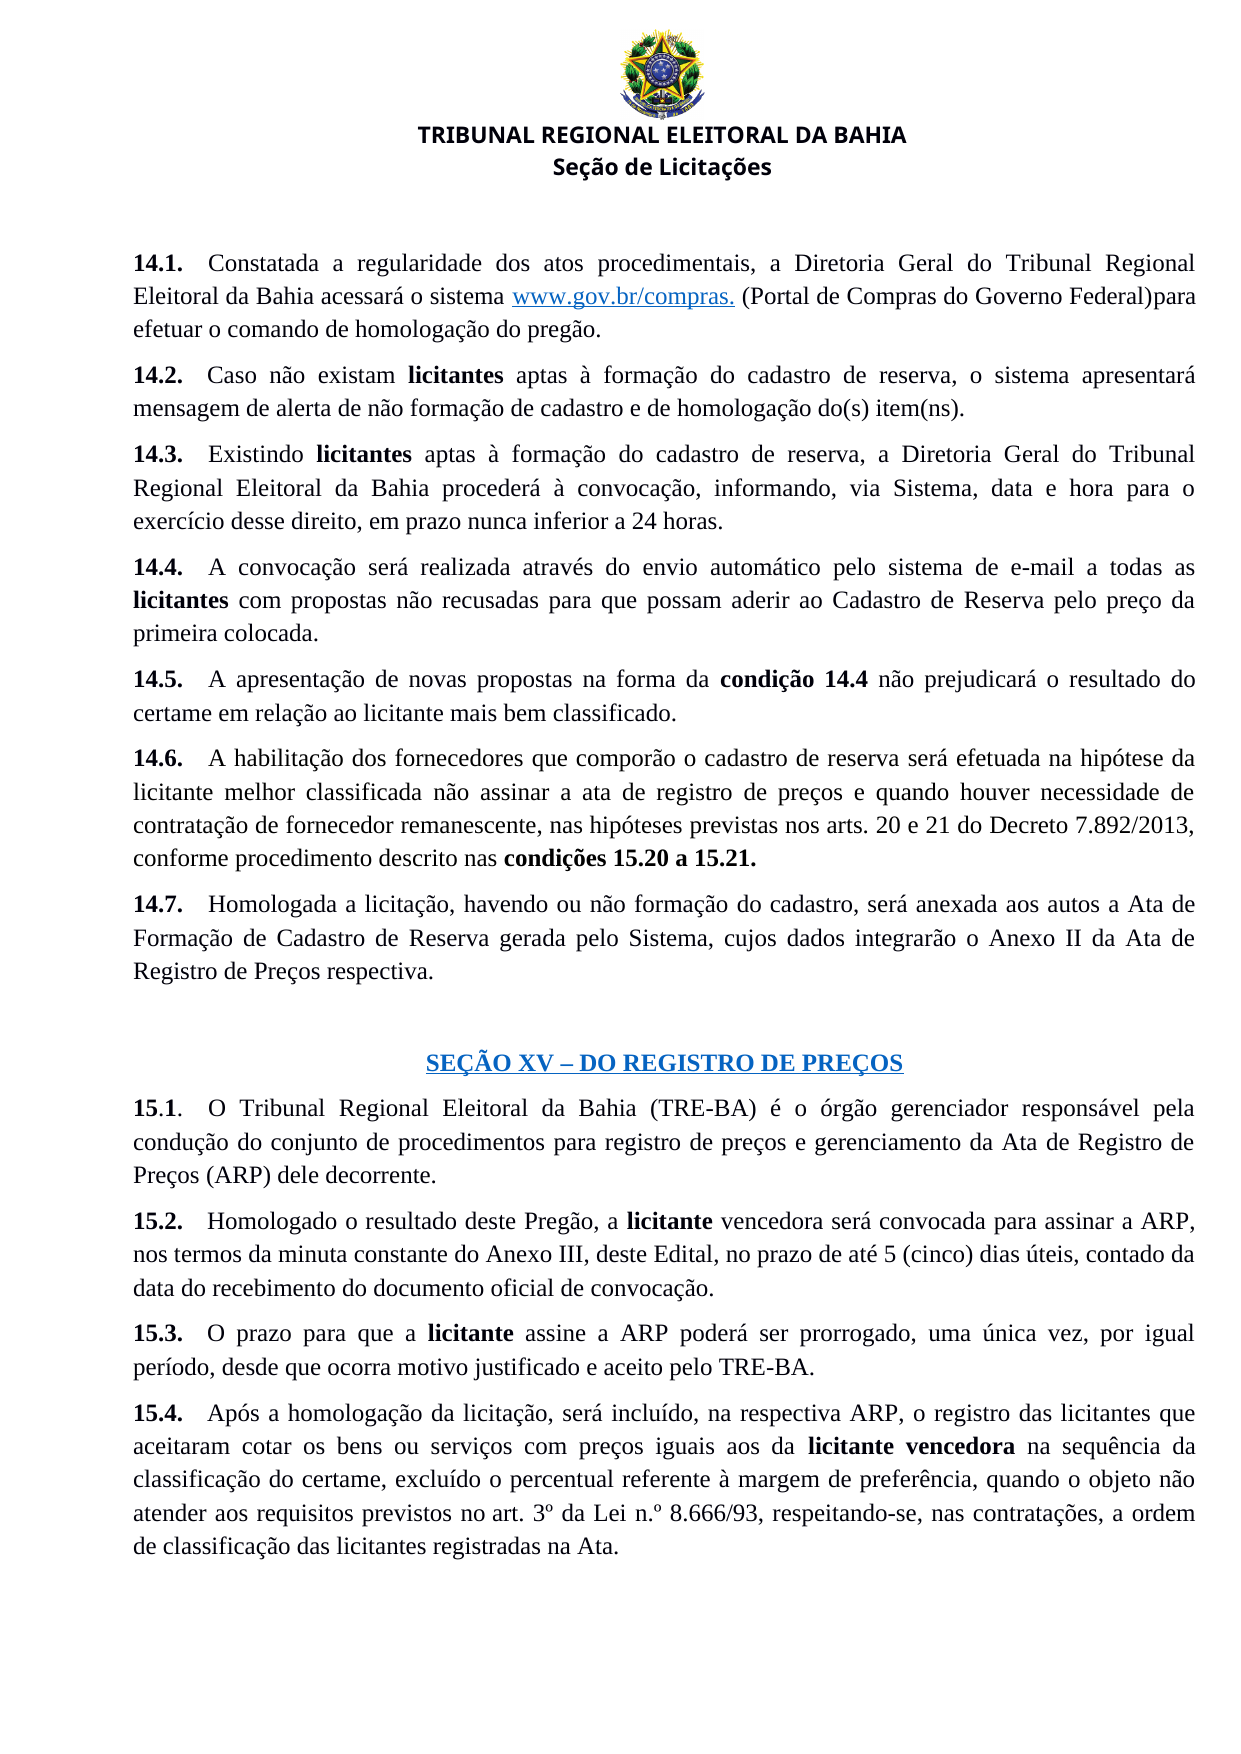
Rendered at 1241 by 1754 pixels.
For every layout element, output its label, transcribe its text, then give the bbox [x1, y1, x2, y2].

text 14.1. Constatada a regularidade dos atos procedimentais, a Diretoria Geral do Tribunal Regional Eleitoral da Bahia acessará o sistema www.gov.br/compras. (Portal de Compras do Governo Federal)para efetuar o comando de homologação do pregão. [133, 244, 1196, 344]
text 14.3. Existindo licitantes aptas à formação do cadastro de reserva, a Diretoria Geral do Tribunal Regional Eleitoral da Bahia procederá à convocação, informando, via Sistema, data e hora para o exercício desse direito, em prazo nunca inferior a 24 horas. [133, 436, 1196, 536]
text 14.7. Homologada a licitação, havendo ou não formação do cadastro, será anexada aos autos a Ata de Formação de Cadastro de Reserva gerada pelo Sistema, cujos dados integrarão o Anexo II da Ata de Registro de Preços respectiva. [133, 886, 1196, 986]
text 15.4. Após a homologação da licitação, será incluído, na respectiva ARP, o registro das licitantes que aceitaram cotar os bens ou serviços com preços iguais aos da licitante vencedora na sequência da classificação do certame, excluído o percentual referente à margem de preferência, quando o objeto não atender aos requisitos previstos no art. 3º da Lei n.º 8.666/93, respeitando-se, nas contratações, a ordem de classificação das licitantes registradas na Ata. [133, 1394, 1196, 1561]
text 15.1. O Tribunal Regional Eleitoral da Bahia (TRE-BA) é o órgão gerenciador responsável pela condução do conjunto de procedimentos para registro de preços e gerenciamento da Ata de Registro de Preços (ARP) dele decorrente. [133, 1090, 1196, 1190]
text 14.4. A convocação será realizada através do envio automático pelo sistema de e-mail a todas as licitantes com propostas não recusadas para que possam aderir ao Cadastro de Reserva pelo preço da primeira colocada. [133, 548, 1196, 648]
text 14.5. A apresentação de novas propostas na forma da condição 14.4 não prejudicará o resultado do certame em relação ao licitante mais bem classificado. [133, 661, 1196, 728]
text 15.3. O prazo para que a licitante assine a ARP poderá ser prorrogado, uma única vez, por igual período, desde que ocorra motivo justificado e aceito pelo TRE-BA. [133, 1315, 1196, 1382]
text SEÇÃO XV – DO REGISTRO DE PREÇOS [133, 1044, 1196, 1078]
text 14.2. Caso não existam licitantes aptas à formação do cadastro de reserva, o sistema apresentará mensagem de alerta de não formação de cadastro e de homologação do(s) item(ns). [133, 357, 1196, 423]
text 14.6. A habilitação dos fornecedores que comporão o cadastro de reserva será efetuada na hipótese da licitante melhor classificada não assinar a ata de registro de preços e quando houver necessidade de contratação de fornecedor remanescente, nas hipóteses previstas nos arts. 20 e 21 do Decreto 7.892/2013, conforme procedimento descrito nas condições 15.20 a 15.21. [133, 740, 1196, 873]
text 15.2. Homologado o resultado deste Pregão, a licitante vencedora será convocada para assinar a ARP, nos termos da minuta constante do Anexo III, deste Edital, no prazo de até 5 (cinco) dias úteis, contado da data do recebimento do documento oficial de convocação. [133, 1203, 1196, 1303]
